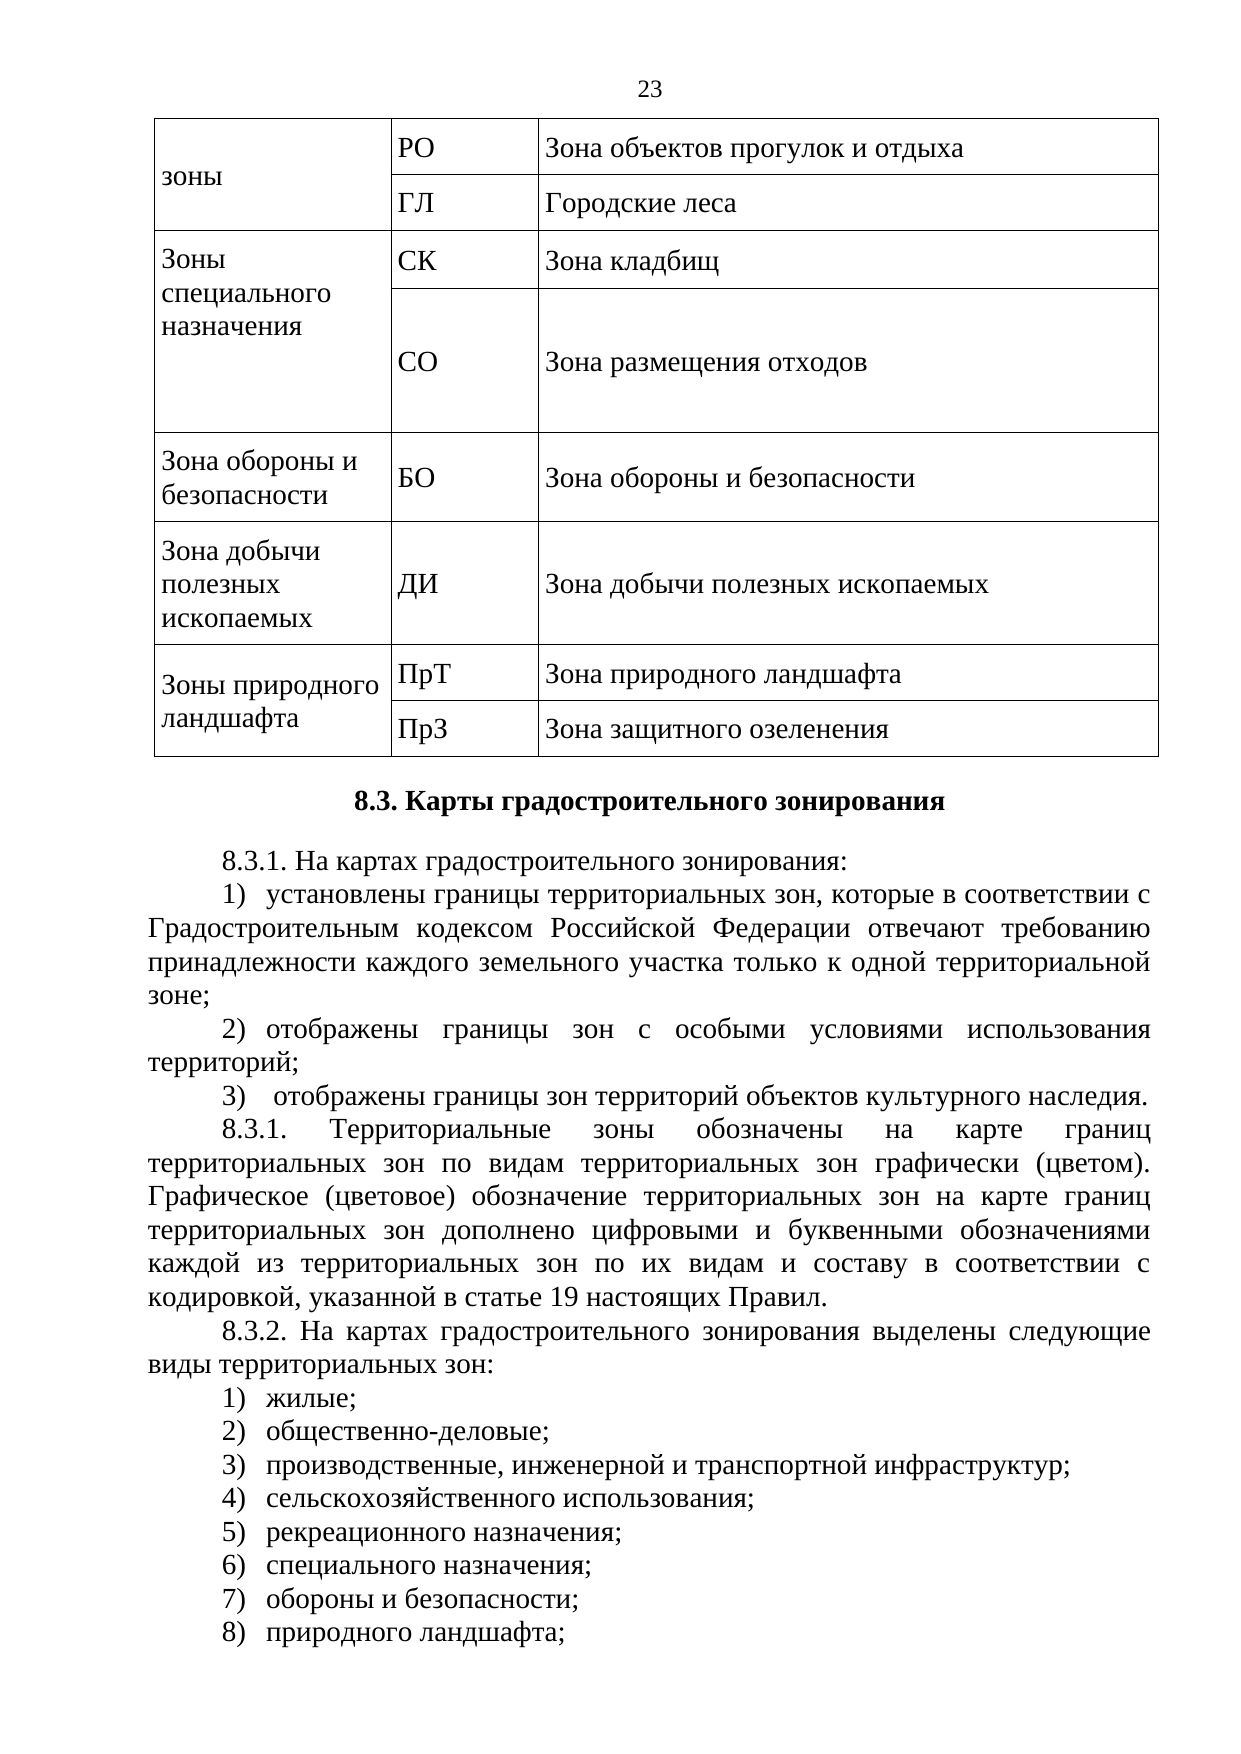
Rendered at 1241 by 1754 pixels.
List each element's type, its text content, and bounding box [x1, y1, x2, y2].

list общественно-деловые; [148, 1413, 1152, 1447]
list жилые; [148, 1380, 1152, 1413]
table_cell Зона объектов прогулок и отдыха [539, 119, 1158, 174]
text 8.3.1. Территориальные зоны обозначены на карте границ территориальных зон по видам территориальных зон графически (цветом). Графическое (цветовое) обозначение территориальных зон на карте границ территориальных зон дополнено цифровыми и буквенными обозначениями каждой из территориальных зон по их видам и составу в соответствии с кодировкой, указанной в статье 19 настоящих Правил. [148, 1111, 1152, 1313]
table_cell Зоны специального назначения [155, 231, 391, 432]
list обороны и безопасности; [148, 1581, 1152, 1614]
table_cell Городские леса [539, 175, 1158, 230]
list установлены границы территориальных зон, которые в соответствии с Градостроительным кодексом Российской Федерации отвечают требованию принадлежности каждого земельного участка только к одной территориальной зоне; [148, 877, 1152, 1011]
table_cell РО [392, 119, 538, 174]
table_cell Зона защитного озеленения [539, 701, 1158, 756]
table_cell ГЛ [392, 175, 538, 230]
list специального назначения; [148, 1547, 1152, 1581]
list сельскохозяйственного использования; [148, 1480, 1152, 1514]
text 8.3. Карты градостроительного зонирования [148, 783, 1152, 817]
list рекреационного назначения; [148, 1514, 1152, 1547]
list отображены границы зон с особыми условиями использования территорий; [148, 1011, 1152, 1078]
table_cell Зона добычи полезных ископаемых [539, 522, 1158, 644]
table_cell Зона размещения отходов [539, 289, 1158, 432]
table_cell Зона добычи полезных ископаемых [155, 522, 391, 644]
list производственные, инженерной и транспортной инфраструктур; [148, 1447, 1152, 1480]
list отображены границы зон территорий объектов культурного наследия. [148, 1078, 1152, 1111]
table_cell ПрЗ [392, 701, 538, 756]
table_cell БО [392, 433, 538, 521]
table_cell СО [392, 289, 538, 432]
table_cell Зона природного ландшафта [539, 645, 1158, 700]
table_cell Зона обороны и безопасности [539, 433, 1158, 521]
table_cell ДИ [392, 522, 538, 644]
text 8.3.1. На картах градостроительного зонирования: [148, 843, 1152, 877]
table_cell СК [392, 231, 538, 288]
table_cell Рекреационные зоны [155, 119, 391, 230]
table_cell Зона кладбищ [539, 231, 1158, 288]
table_cell Зоны природного ландшафта [155, 645, 391, 756]
list природного ландшафта; [148, 1614, 1152, 1648]
table_cell Зона обороны и безопасности [155, 433, 391, 521]
table_cell ПрТ [392, 645, 538, 700]
text 8.3.2. На картах градостроительного зонирования выделены следующие виды территориальных зон: [148, 1313, 1152, 1380]
